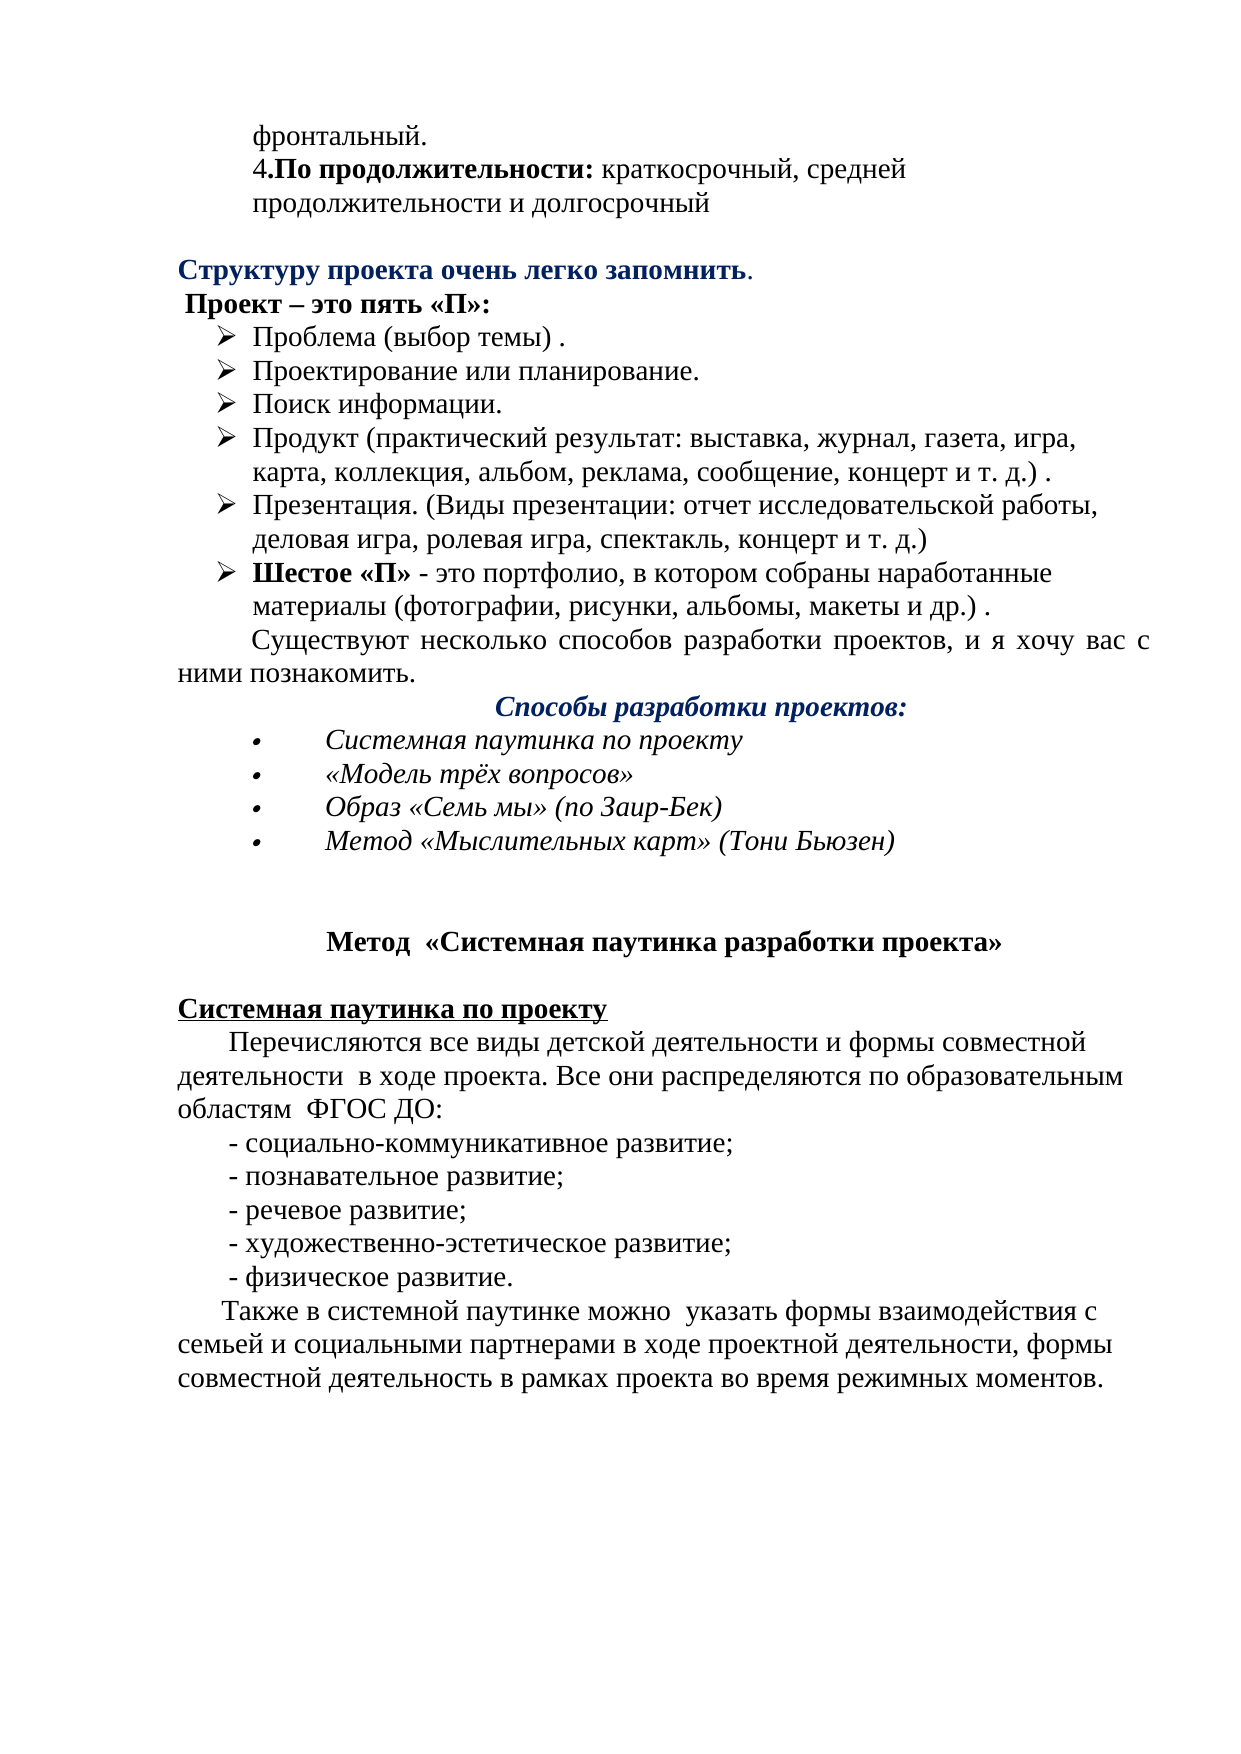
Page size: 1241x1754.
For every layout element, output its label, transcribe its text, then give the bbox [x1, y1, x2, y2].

text Существуют несколько способов разработки проектов, и я хочу вас с ними познакомить. [177, 622, 1152, 689]
text Системная паутинка по проекту [177, 991, 1152, 1024]
list Презентация. (Виды презентации: отчет исследовательской работы, деловая игра, ролевая игра, спектакль, концерт и т. д.) [215, 487, 1152, 555]
list Шестое «П» - это портфолио, в котором собраны наработанные материалы (фотографии, рисунки, альбомы, макеты и др.) . [215, 555, 1152, 622]
text Метод «Системная паутинка разработки проекта» [177, 924, 1152, 957]
text - социально-коммуникативное развитие; [177, 1125, 1152, 1158]
text - художественно-эстетическое развитие; [177, 1226, 1152, 1259]
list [215, 118, 1152, 219]
list Проблема (выбор темы) . [215, 319, 1152, 353]
list Поиск информации. [215, 387, 1152, 420]
text Структуру проекта очень легко запомнить. [177, 252, 1152, 286]
list «Модель трёх вопросов» [177, 756, 1152, 789]
list Системная паутинка по проекту [177, 722, 1152, 756]
text - познавательное развитие; [177, 1158, 1152, 1192]
text - речевое развитие; [177, 1192, 1152, 1226]
text Проект – это пять «П»: [177, 286, 1152, 319]
list Образ «Семь мы» (по Заир-Бек) [177, 789, 1152, 823]
list Метод «Мыслительных карт» (Тони Бьюзен) [177, 823, 1152, 857]
list Проектирование или планирование. [215, 353, 1152, 387]
text - физическое развитие. [177, 1259, 1152, 1293]
text Перечисляются все виды детской деятельности и формы совместной деятельности в ходе проекта. Все они распределяются по образовательным областям ФГОС ДО: [177, 1024, 1152, 1125]
text Способы разработки проектов: [177, 689, 1152, 722]
list Продукт (практический результат: выставка, журнал, газета, игра, карта, коллекция, альбом, реклама, сообщение, концерт и т. д.) . [215, 420, 1152, 487]
text Также в системной паутинке можно указать формы взаимодействия с семьей и социальными партнерами в ходе проектной деятельности, формы совместной деятельность в рамках проекта во время режимных моментов. [177, 1293, 1152, 1393]
